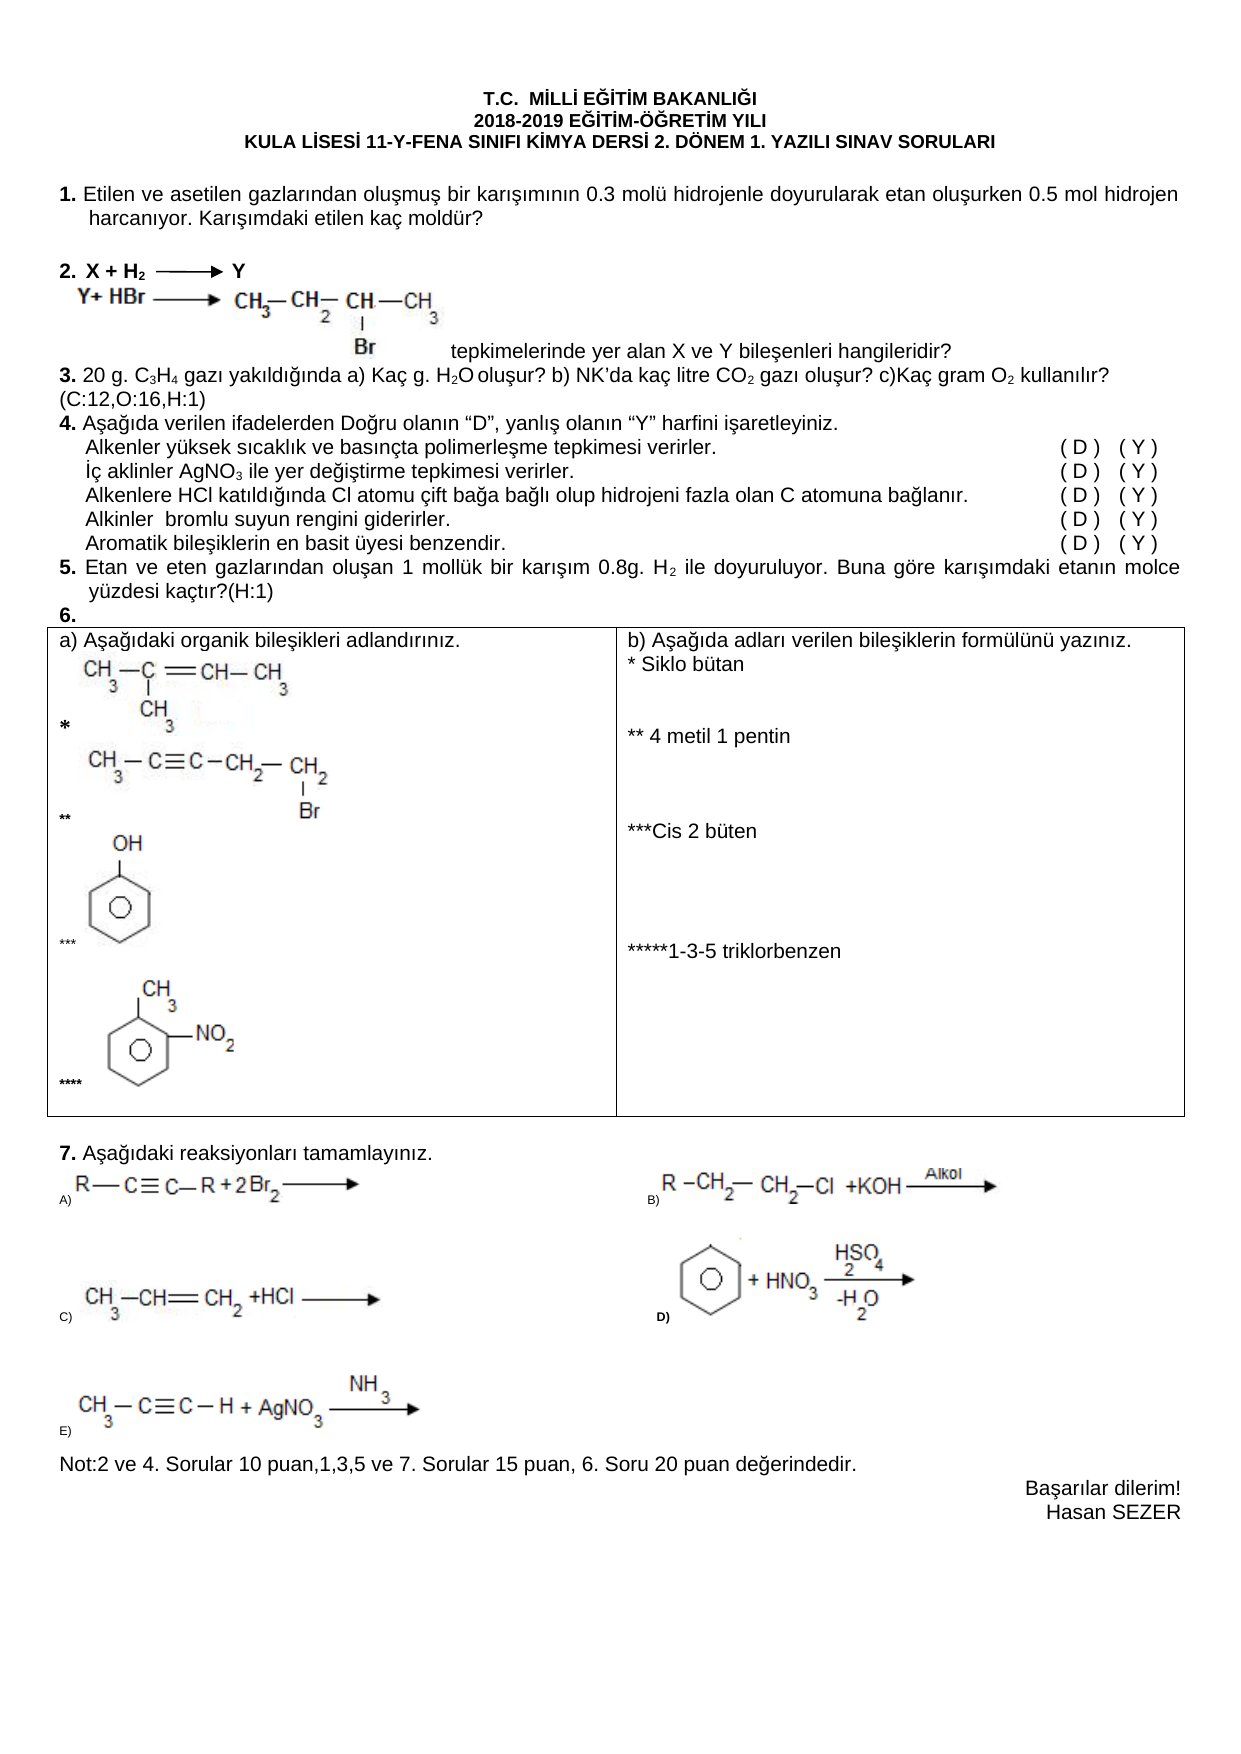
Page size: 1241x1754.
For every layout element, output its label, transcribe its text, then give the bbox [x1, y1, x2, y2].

table_cell İç aklinler AgNO3 ile yer değiştirme tepkimesi verirler. [74, 459, 1048, 483]
table_header ( D ) [1049, 435, 1107, 459]
table_cell ( Y ) [1108, 483, 1167, 507]
title 7. Aşağıdaki reaksiyonları tamamlayınız. [59, 1141, 1181, 1165]
title Not:2 ve 4. Sorular 10 puan,1,3,5 ve 7. Sorular 15 puan, 6. Soru 20 puan değerindedir. [59, 1452, 1181, 1476]
picture [70, 282, 445, 359]
table_cell Alkinler bromlu suyun rengini giderirler. [74, 507, 1048, 531]
table_cell ( Y ) [1108, 507, 1167, 531]
title 2. X + H2 Y [59, 259, 1181, 283]
picture [81, 827, 162, 950]
title 1. Etilen ve asetilen gazlarından oluşmuş bir karışımının 0.3 molü hidrojenle doyurularak etan oluşurken 0.5 mol hidrojen harcanıyor. Karışımdaki etilen kaç moldür? [59, 182, 1181, 229]
picture [81, 952, 234, 1090]
title 5. Etan ve eten gazlarından oluşan 1 mollük bir karışım 0.8g. H2 ile doyuruluyor. Buna göre karışımdaki etanın molce yüzdesi kaçtır?(H:1) [59, 555, 1181, 603]
table_header b) Aşağıda adları verilen bileşiklerin formülünü yazınız. * Siklo bütan ** 4 metil 1 pentin ***Cis 2 büten *****1-3-5 triklorbenzen [617, 628, 1184, 1116]
picture [659, 1168, 1013, 1204]
picture [674, 1235, 920, 1322]
title 4. Aşağıda verilen ifadelerden Doğru olanın “D”, yanlış olanın “Y” harfini işaretleyiniz. [59, 411, 1181, 435]
title 6. [59, 603, 1181, 627]
title Başarılar dilerim! [59, 1476, 1181, 1500]
table_header a) Aşağıdaki organik bileşikleri adlandırınız. * ** *** **** [48, 628, 616, 1116]
title KULA LİSESİ 11-Y-FENA SINIFI KİMYA DERSİ 2. DÖNEM 1. YAZILI SINAV SORULARI [59, 131, 1181, 152]
text 2018-2019 EĞİTİM-ÖĞRETİM YILI [59, 109, 1181, 131]
picture [71, 1366, 425, 1436]
picture [79, 1280, 384, 1322]
title (C:12,O:16,H:1) [59, 387, 1181, 411]
table_header ( Y ) [1108, 435, 1167, 459]
picture [76, 740, 334, 824]
table_cell ( D ) [1049, 483, 1107, 507]
table_cell ( Y ) [1108, 531, 1167, 555]
table_cell ( D ) [1049, 507, 1107, 531]
picture [76, 651, 293, 736]
table_header Alkenler yüksek sıcaklık ve basınçta polimerleşme tepkimesi verirler. [74, 435, 1048, 459]
table_cell ( D ) [1049, 459, 1107, 483]
picture [71, 1165, 366, 1204]
table_cell Aromatik bileşiklerin en basit üyesi benzendir. [74, 531, 1048, 555]
table_cell ( Y ) [1108, 459, 1167, 483]
table_cell ( D ) [1049, 531, 1107, 555]
table_cell Alkenlere HCl katıldığında Cl atomu çift bağa bağlı olup hidrojeni fazla olan C atomuna bağlanır. [74, 483, 1048, 507]
title Hasan SEZER [59, 1500, 1181, 1524]
title 3. . C3H4 gazı yakıldığında a) Kaç g. H2O oluşur? b) NK’da kaç litre CO2 gazı oluşur? c)Kaç gram O2 kullanılır? [59, 363, 1181, 387]
text T.C. MİLLİ EĞİTİM BAKANLIĞI [59, 88, 1181, 109]
